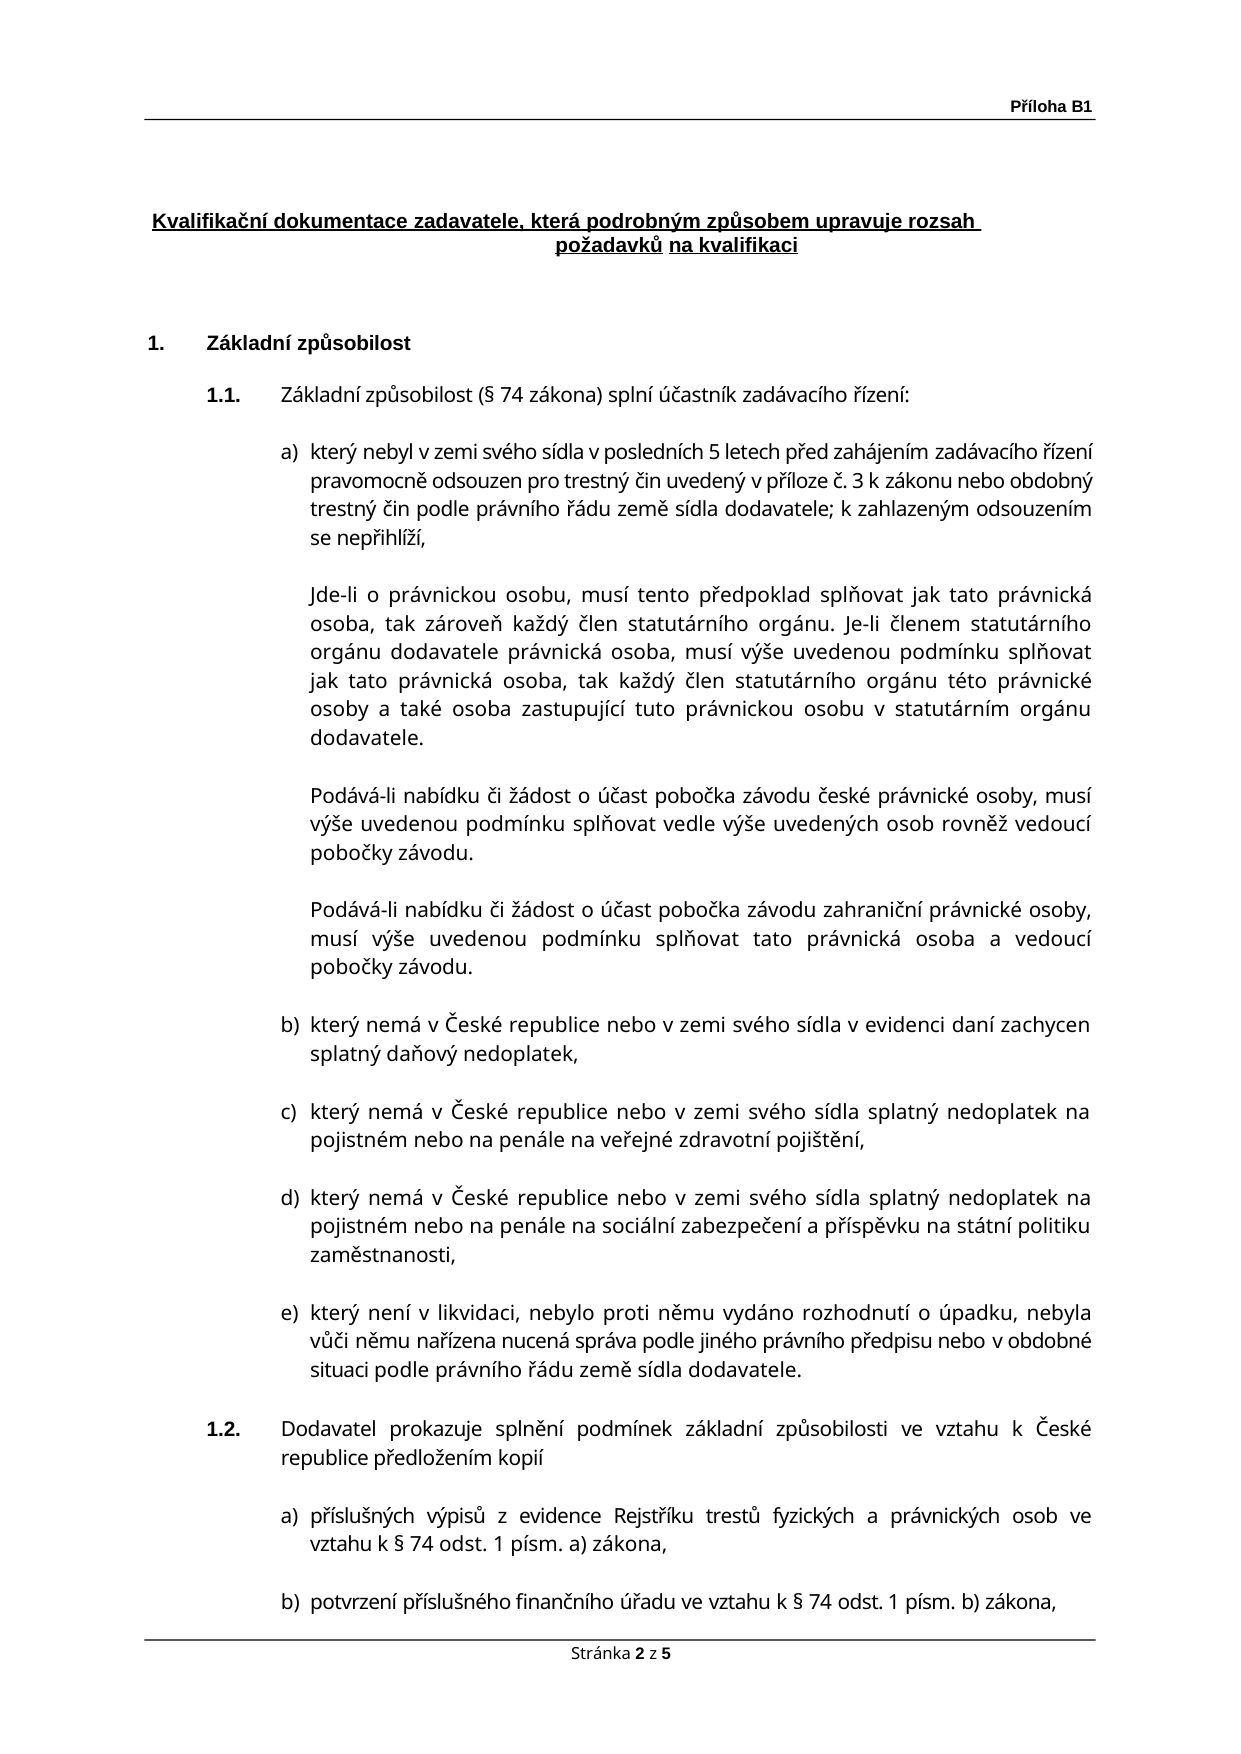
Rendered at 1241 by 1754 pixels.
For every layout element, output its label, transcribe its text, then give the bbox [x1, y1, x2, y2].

list Základní způsobilost (§ 74 zákona) splní účastník zadávacího řízení: [206, 380, 1107, 408]
list Dodavatel prokazuje splnění podmínek základní způsobilosti ve vztahu k České republice předložením kopií [206, 1414, 1092, 1472]
text Jde-li o právnickou osobu, musí tento předpoklad splňovat jak tato právnická osoba, tak zároveň každý člen statutárního orgánu. Je-li členem statutárního orgánu dodavatele právnická osoba, musí výše uvedenou podmínku splňovat jak tato právnická osoba, tak každý člen statutárního orgánu této právnické osoby a také osoba zastupující tuto právnickou osobu v statutárním orgánu dodavatele. [310, 581, 1093, 751]
list který nemá v České republice nebo v zemi svého sídla v evidenci daní zachycen splatný daňový nedoplatek, [280, 1011, 1092, 1067]
list který nebyl v zemi svého sídla v posledních 5 letech před zahájením zadávacího řízení pravomocně odsouzen pro trestný čin uvedený v příloze č. 3 k zákonu nebo obdobný trestný čin podle právního řádu země sídla dodavatele; k zahlazeným odsouzením se nepřihlíží, [280, 437, 1093, 551]
list Základní způsobilost [147, 330, 1107, 354]
subtitle Kvalifikační dokumentace zadavatele, která podrobným způsobem upravuje rozsah požadavků na kvalifikaci [152, 208, 1088, 256]
list který nemá v České republice nebo v zemi svého sídla splatný nedoplatek na pojistném nebo na penále na veřejné zdravotní pojištění, [280, 1097, 1092, 1154]
text Podává-li nabídku či žádost o účast pobočka závodu české právnické osoby, musí výše uvedenou podmínku splňovat vedle výše uvedených osob rovněž vedoucí pobočky závodu. [310, 781, 1092, 866]
list který nemá v České republice nebo v zemi svého sídla splatný nedoplatek na pojistném nebo na penále na sociální zabezpečení a příspěvku na státní politiku zaměstnanosti, [280, 1183, 1092, 1268]
list příslušných výpisů z evidence Rejstříku trestů fyzických a právnických osob ve vztahu k § 74 odst. 1 písm. a) zákona, [280, 1501, 1092, 1558]
list který není v likvidaci, nebylo proti němu vydáno rozhodnutí o úpadku, nebyla vůči němu nařízena nucená správa podle jiného právního předpisu nebo v obdobné situaci podle právního řádu země sídla dodavatele. [280, 1298, 1093, 1383]
list potvrzení příslušného finančního úřadu ve vztahu k § 74 odst. 1 písm. b) zákona, [281, 1587, 1107, 1616]
text Podává-li nabídku či žádost o účast pobočka závodu zahraniční právnické osoby, musí výše uvedenou podmínku splňovat tato právnická osoba a vedoucí pobočky závodu. [310, 896, 1092, 981]
